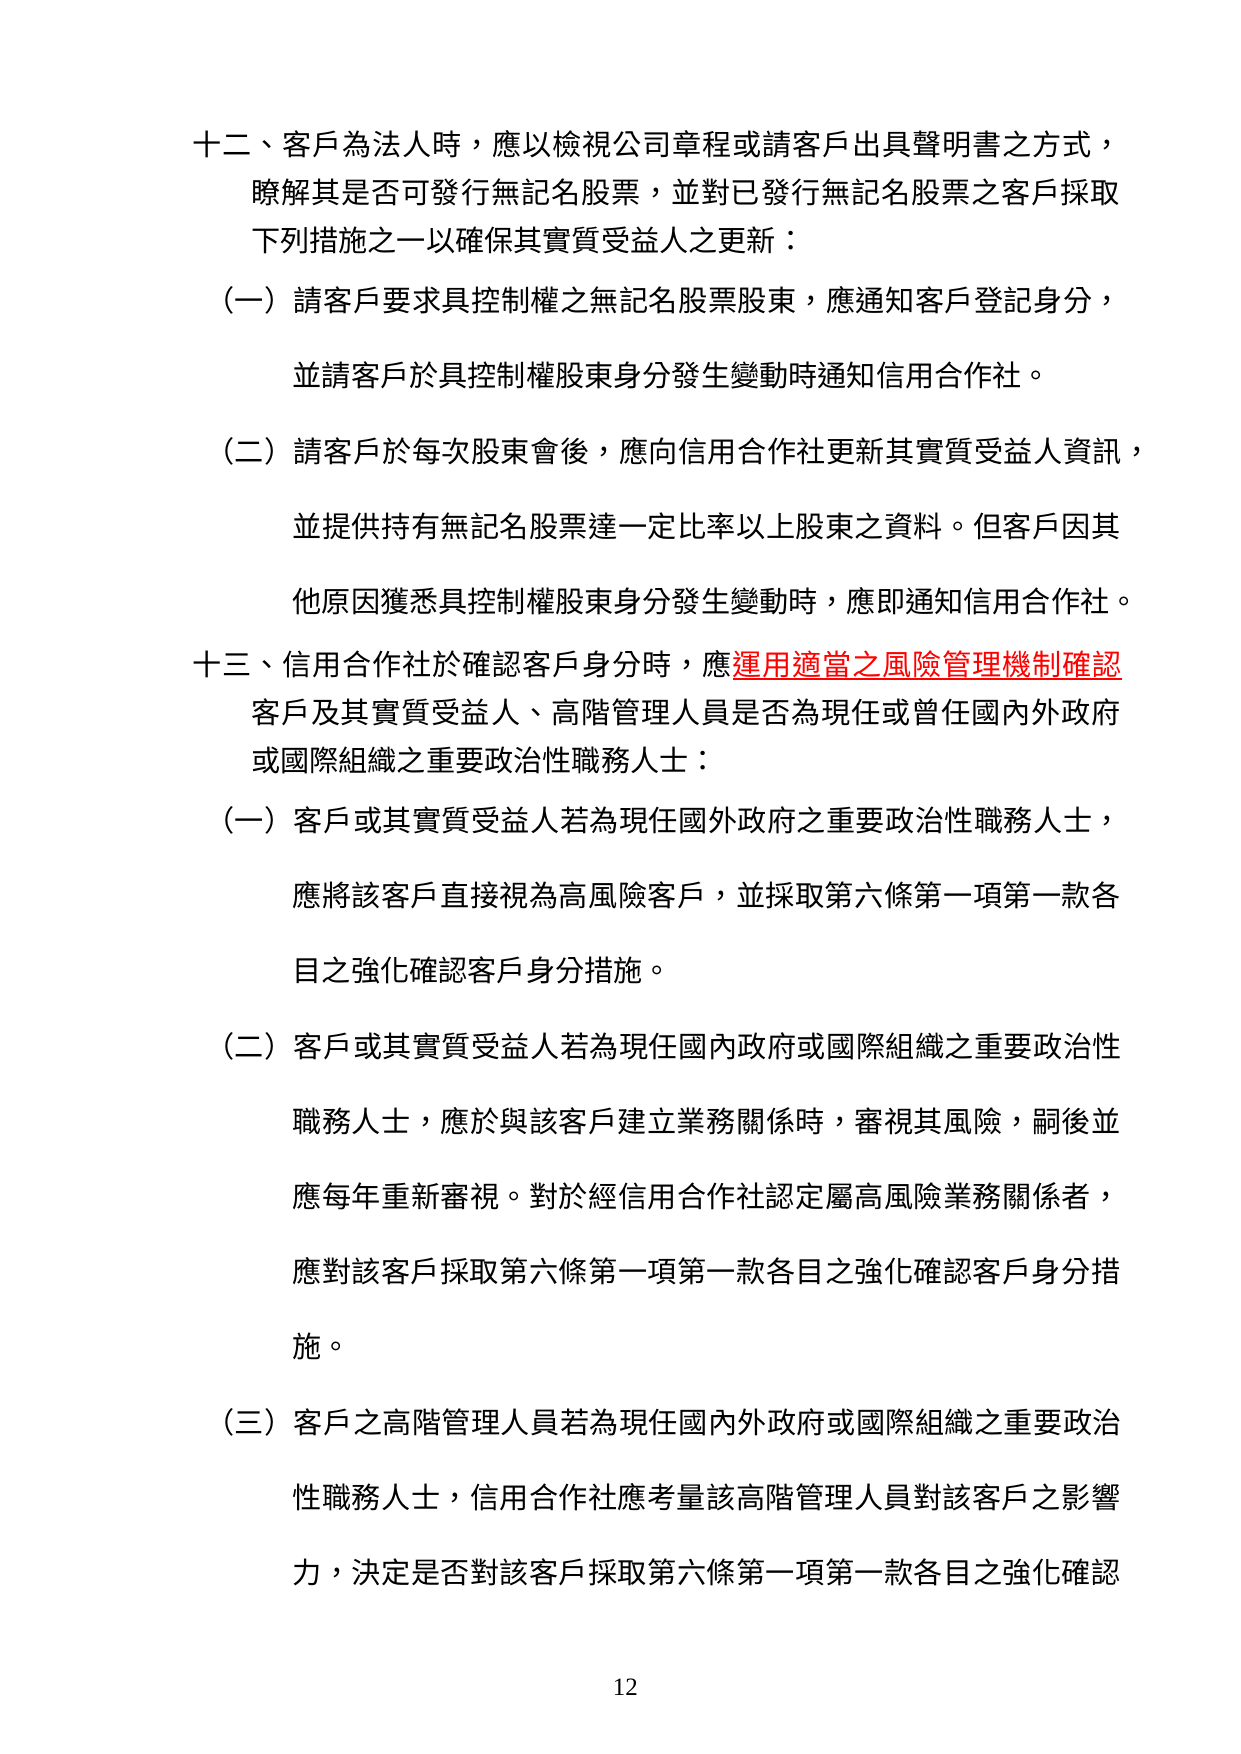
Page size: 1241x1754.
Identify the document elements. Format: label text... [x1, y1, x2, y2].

text 十三、信用合作社於確認客戶身分時，應運用適當之風險管理機制確認客戶及其實質受益人、高階管理人員是否為現任或曾任國內外政府或國際組織之重要政治性職務人士： [192, 637, 1122, 781]
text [205, 1383, 1122, 1608]
text （一）客戶或其實質受益人若為現任國外政府之重要政治性職務人士，應將該客戶直接視為高風險客戶，並採取第六條第一項第一款各目之強化確認客戶身分措施。 [205, 781, 1122, 1007]
text （一）請客戶要求具控制權之無記名股票股東，應通知客戶登記身分，並請客戶於具控制權股東身分發生變動時通知信用合作社。 [205, 261, 1122, 412]
text （二）請客戶於每次股東會後，應向信用合作社更新其實質受益人資訊，並提供持有無記名股票達一定比率以上股東之資料。但客戶因其他原因獲悉具控制權股東身分發生變動時，應即通知信用合作社。 [205, 412, 1122, 637]
text 十二、客戶為法人時，應以檢視公司章程或請客戶出具聲明書之方式，瞭解其是否可發行無記名股票，並對已發行無記名股票之客戶採取下列措施之一以確保其實質受益人之更新： [192, 117, 1122, 261]
text （二）客戶或其實質受益人若為現任國內政府或國際組織之重要政治性職務人士，應於與該客戶建立業務關係時，審視其風險，嗣後並應每年重新審視。對於經信用合作社認定屬高風險業務關係者，應對該客戶採取第六條第一項第一款各目之強化確認客戶身分措施。 [205, 1007, 1122, 1383]
